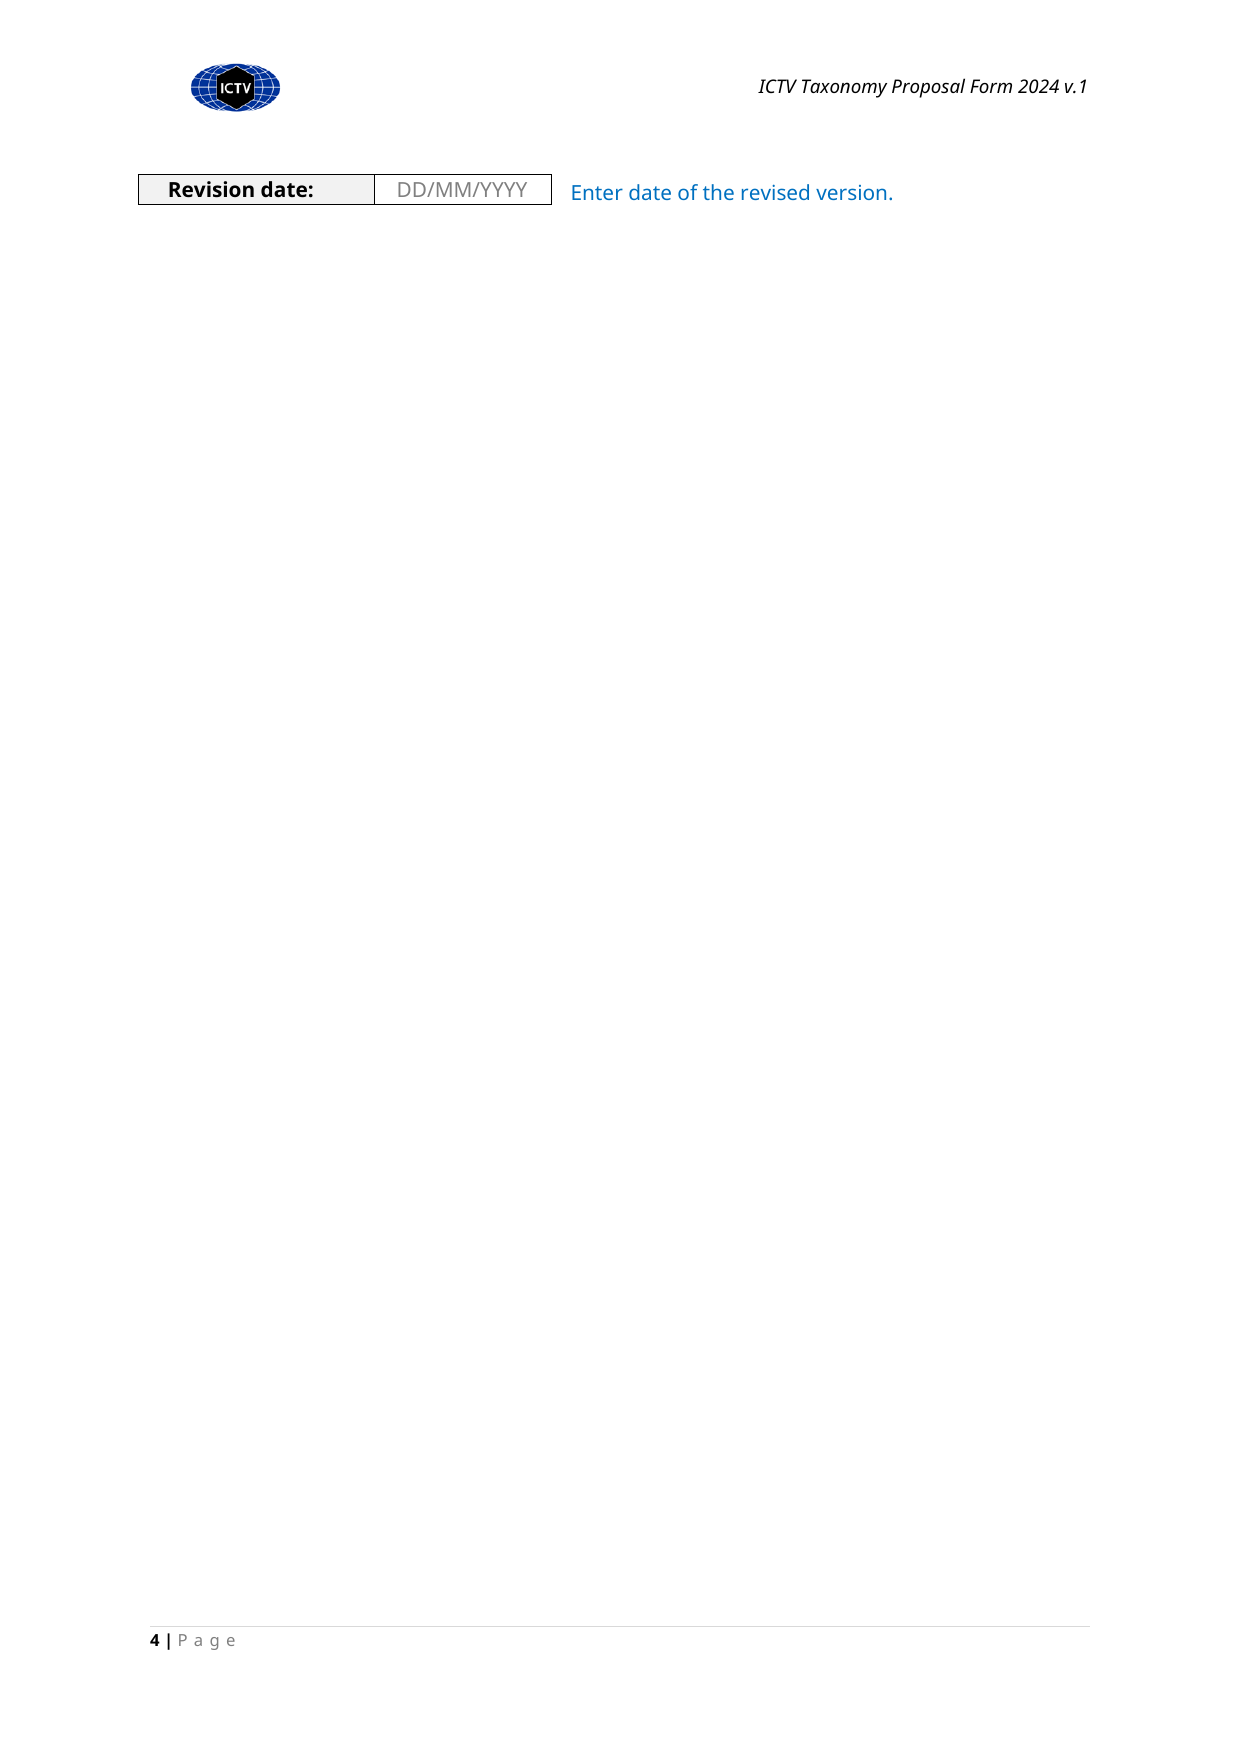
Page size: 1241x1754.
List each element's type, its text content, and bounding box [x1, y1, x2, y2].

table_header DD/MM/YYYY [375, 175, 551, 204]
text Enter date of the revised version. [150, 178, 1090, 207]
table_header Revision date: [139, 175, 374, 204]
picture [190, 56, 282, 113]
